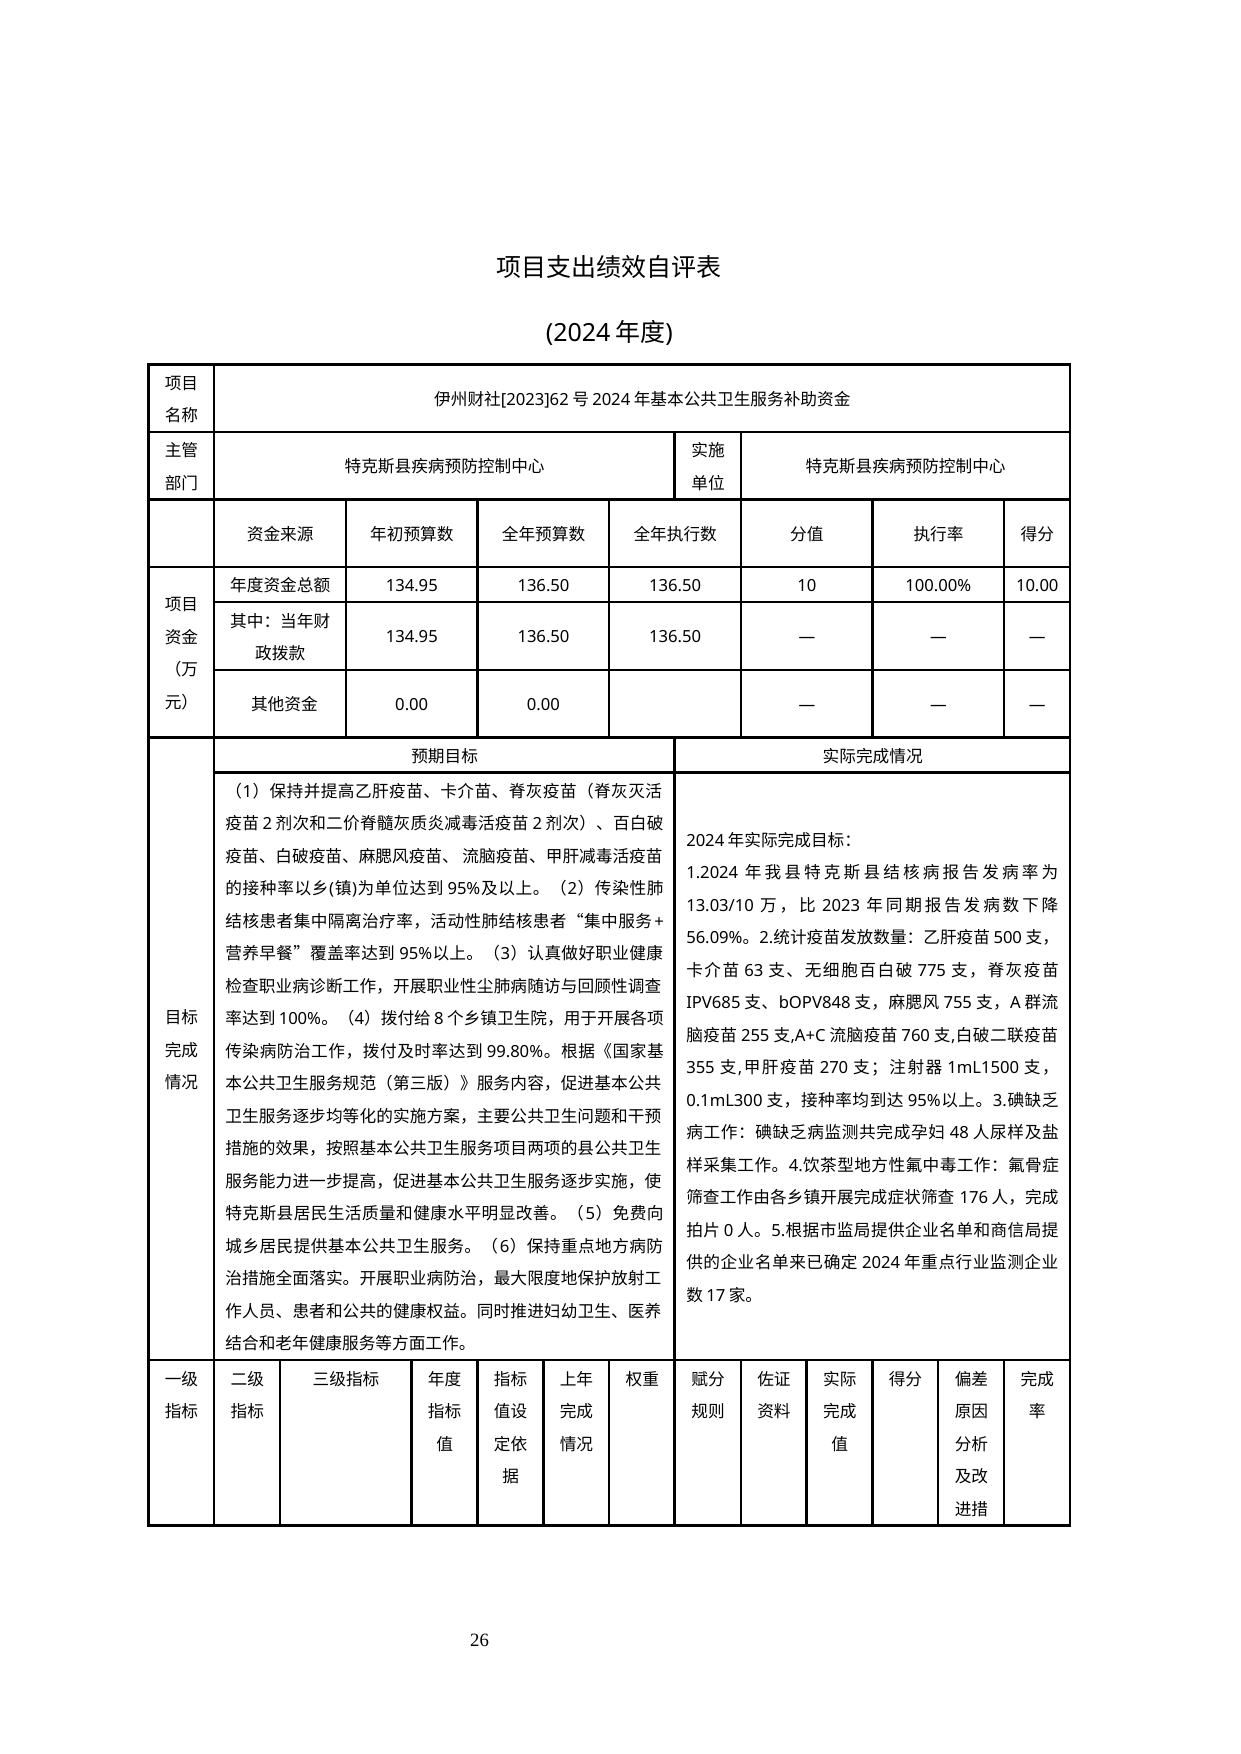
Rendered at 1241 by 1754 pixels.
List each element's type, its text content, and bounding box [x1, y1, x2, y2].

table_cell 其他资金 [215, 671, 345, 736]
table_cell 10 [742, 568, 871, 601]
table_cell 实际完成值 [808, 1361, 871, 1524]
table_cell 指标值设定依据 [479, 1361, 542, 1524]
table_cell 0.00 [347, 671, 476, 736]
table_cell 136.50 [610, 603, 740, 668]
table_cell 赋分规则 [676, 1361, 740, 1524]
table_cell — [1005, 671, 1069, 736]
table_cell 佐证资料 [742, 1361, 805, 1524]
table_cell 136.50 [610, 568, 740, 601]
table_cell 资金来源 [215, 501, 345, 566]
table_cell — [874, 671, 1003, 736]
table_cell 其中：当年财政拨款 [215, 603, 345, 668]
table_cell 完成率 [1005, 1361, 1069, 1524]
table_cell 特克斯县疾病预防控制中心 [215, 433, 673, 498]
table_cell 10.00 [1005, 568, 1069, 601]
table_cell 目标完成情况 [150, 739, 213, 1359]
table_cell 权重 [610, 1361, 673, 1524]
table_cell — [742, 671, 871, 736]
table_cell 0.00 [479, 671, 608, 736]
table_cell 伊州财社[2023]62号2024年基本公共卫生服务补助资金 [215, 366, 1069, 431]
table_cell 特克斯县疾病预防控制中心 [742, 433, 1069, 498]
table_cell 主管部门 [150, 433, 213, 498]
table_cell — [742, 603, 871, 668]
table_cell [610, 671, 740, 736]
table_cell 一级指标 [150, 1361, 213, 1524]
table_cell 得分 [874, 1361, 937, 1524]
table_cell 134.95 [347, 603, 476, 668]
table_cell 实际完成情况 [676, 739, 1069, 771]
table_cell — [1005, 603, 1069, 668]
table_cell 年度指标值 [413, 1361, 476, 1524]
table_cell 偏差原因分析及改进措施 [939, 1361, 1003, 1524]
table_cell [150, 501, 213, 566]
table_header 项目支出绩效自评表 [148, 233, 1070, 298]
table_cell (2024年度) [148, 298, 1070, 363]
table_cell 年初预算数 [347, 501, 476, 566]
table_cell 预期目标 [215, 739, 673, 771]
table_cell 上年完成情况 [545, 1361, 608, 1524]
table_cell — [874, 603, 1003, 668]
table_cell 三级指标 [281, 1361, 410, 1524]
table_cell 年度资金总额 [215, 568, 345, 601]
table_cell 二级指标 [215, 1361, 279, 1524]
table_cell 得分 [1005, 501, 1069, 566]
table_cell 全年执行数 [610, 501, 740, 566]
table_cell 136.50 [479, 603, 608, 668]
table_cell 分值 [742, 501, 871, 566]
table_cell 执行率 [874, 501, 1003, 566]
table_cell 项目名称 [150, 366, 213, 431]
table_cell 134.95 [347, 568, 476, 601]
table_cell （1）保持并提高乙肝疫苗、卡介苗、脊灰疫苗（脊灰灭活疫苗2剂次和二价脊髓灰质炎减毒活疫苗2剂次）、百白破疫苗、白破疫苗、麻腮风疫苗、 流脑疫苗、甲肝减毒活疫苗的接种率以乡(镇)为单位达到95%及以上。（2）传染性肺结核患者集中隔离治疗率，活动性肺结核患者“集中服务+营养早餐”覆盖率达到95%以上。（3）认真做好职业健康检查职业病诊断工作，开展职业性尘肺病随访与回顾性调查率达到100%。（4）拨付给8个乡镇卫生院，用于开展各项传染病防治工作，拨付及时率达到99.80%。根据《国家基本公共卫生服务规范（第三版）》服务内容，促进基本公共卫生服务逐步均等化的实施方案，主要公共卫生问题和干预措施的效果，按照基本公共卫生服务项目两项的县公共卫生服务能力进一步提高，促进基本公共卫生服务逐步实施，使特克斯县居民生活质量和健康水平明显改善。（5）免费向城乡居民提供基本公共卫生服务。（6）保持重点地方病防治措施全面落实。开展职业病防治，最大限度地保护放射工作人员、患者和公共的健康权益。同时推进妇幼卫生、医养结合和老年健康服务等方面工作。 [215, 774, 673, 1359]
table_cell 100.00% [874, 568, 1003, 601]
table_cell 136.50 [479, 568, 608, 601]
table_cell 2024年实际完成目标： 1.2024年我县特克斯县结核病报告发病率为13.03/10万，比2023年同期报告发病数下降56.09%。2.统计疫苗发放数量：乙肝疫苗500支，卡介苗63支、无细胞百白破775支，脊灰疫苗IPV685支、bOPV848支，麻腮风755支，A群流脑疫苗255支,A+C流脑疫苗760支,白破二联疫苗355支,甲肝疫苗270支；注射器1mL1500支， 0.1mL300支，接种率均到达95%以上。3.碘缺乏病工作：碘缺乏病监测共完成孕妇48人尿样及盐样采集工作。4.饮茶型地方性氟中毒工作：氟骨症筛查工作由各乡镇开展完成症状筛查176人，完成拍片0人。5.根据市监局提供企业名单和商信局提供的企业名单来已确定2024年重点行业监测企业数17家。 [676, 774, 1069, 1359]
table_cell 全年预算数 [479, 501, 608, 566]
table_cell 项目资金 （万元） [150, 568, 213, 736]
table_cell 实施单位 [676, 433, 740, 498]
